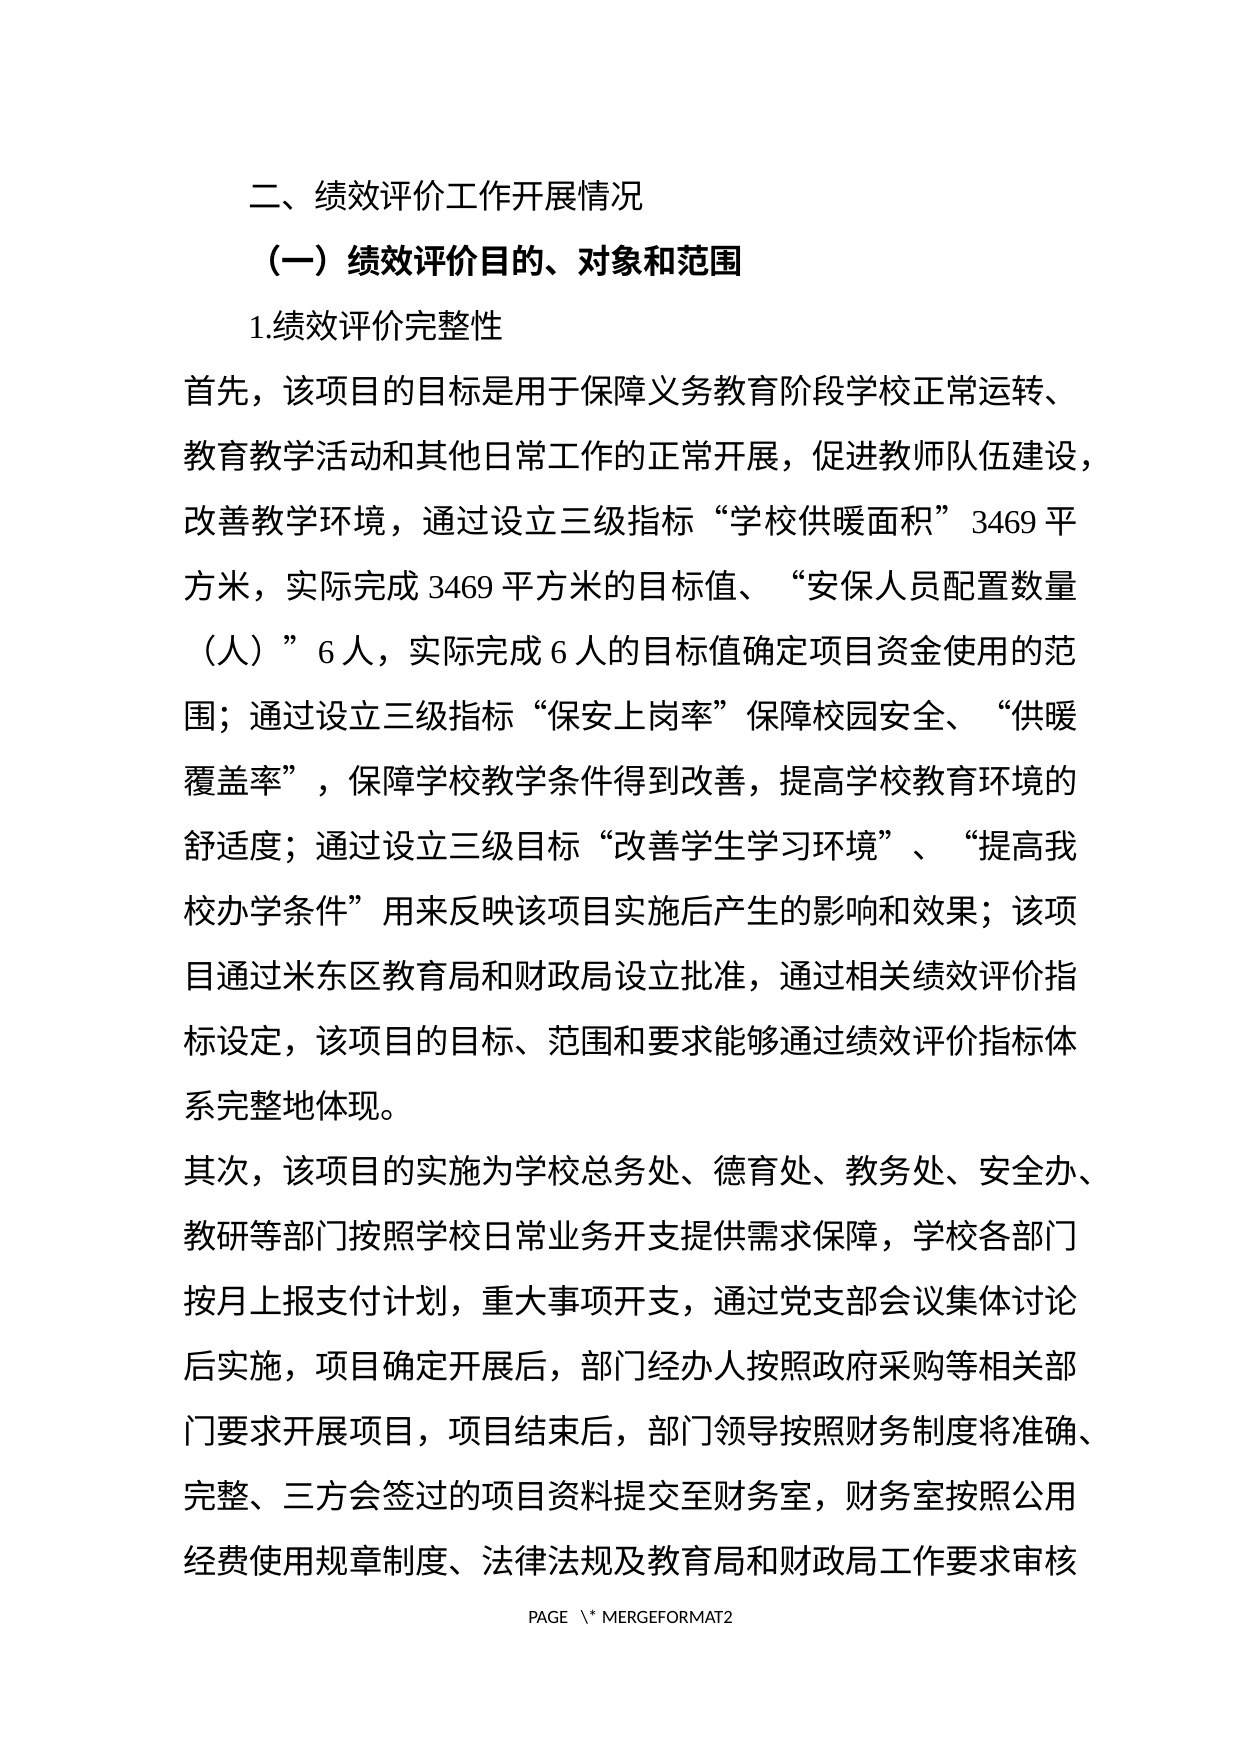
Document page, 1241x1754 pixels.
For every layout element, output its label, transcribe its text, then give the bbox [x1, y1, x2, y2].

text 二、绩效评价工作开展情况 [183, 162, 1078, 227]
text （一）绩效评价目的、对象和范围 [183, 227, 1078, 292]
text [183, 292, 1078, 1592]
